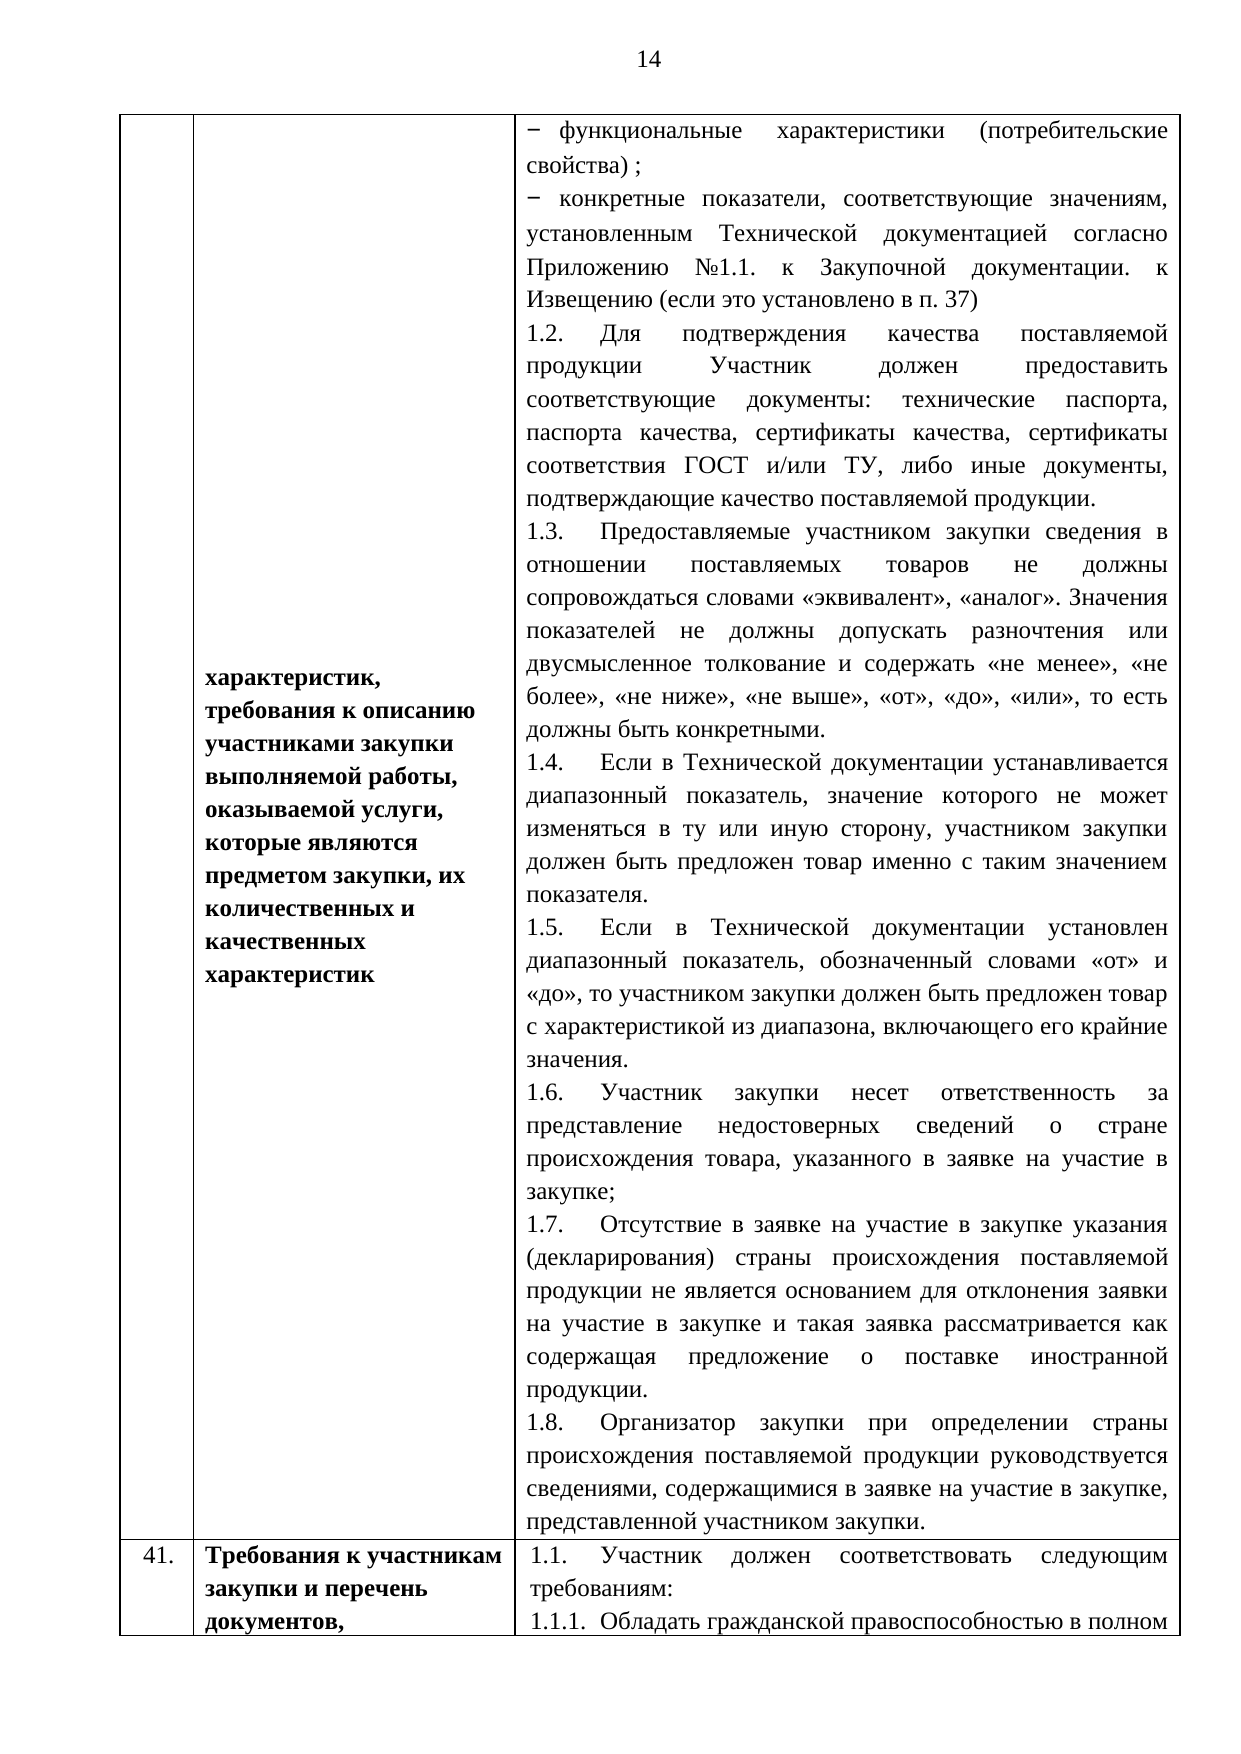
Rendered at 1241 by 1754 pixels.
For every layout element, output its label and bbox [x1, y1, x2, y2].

table_cell [516, 115, 1179, 1539]
table_cell [194, 1540, 514, 1635]
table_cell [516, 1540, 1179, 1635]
table_cell [194, 115, 514, 1539]
table_cell [121, 115, 193, 1539]
table_cell [121, 1540, 193, 1635]
